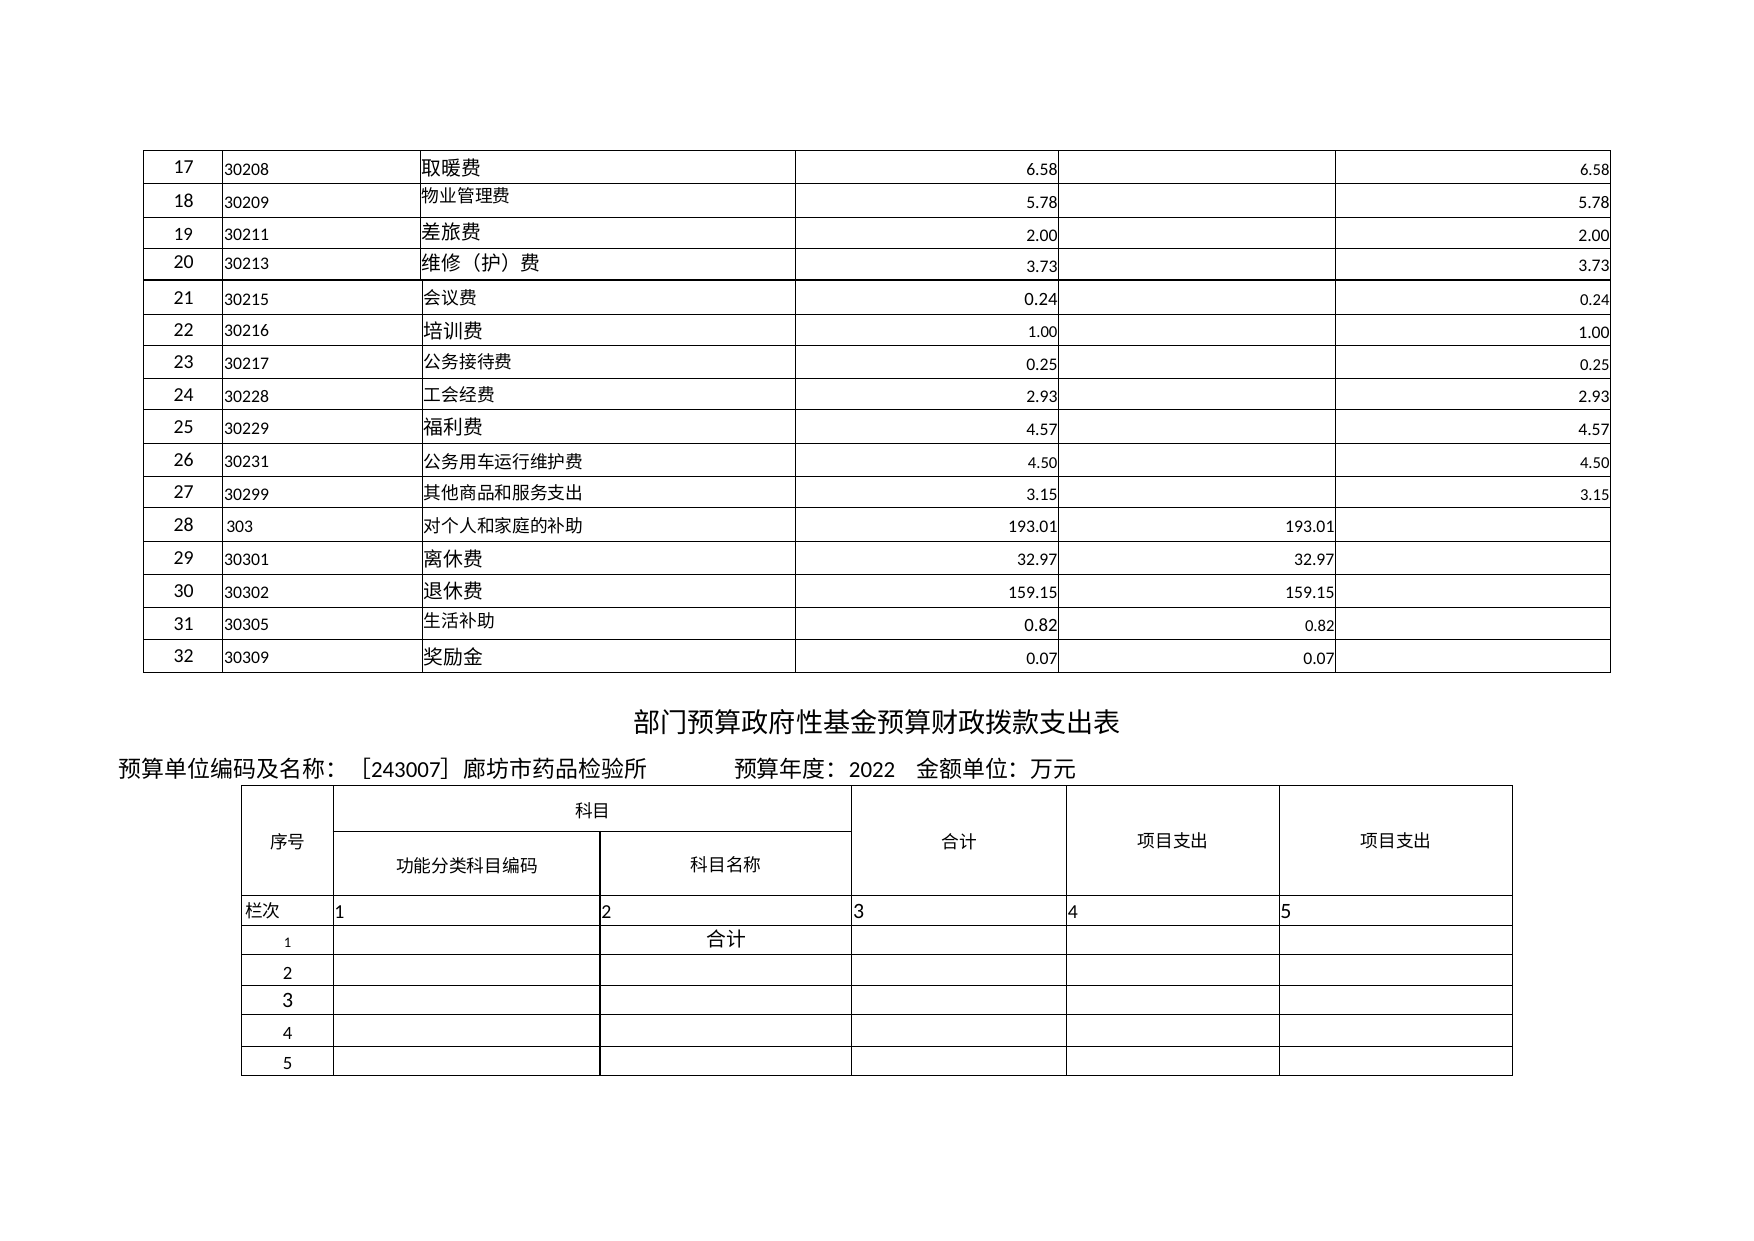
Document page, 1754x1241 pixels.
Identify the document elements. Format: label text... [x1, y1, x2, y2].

table_header 21 [144, 281, 222, 313]
table_cell 22 [144, 315, 222, 345]
table_cell [1280, 986, 1512, 1014]
table_cell 30299 [223, 477, 422, 507]
table_cell [1059, 477, 1335, 507]
table_cell 5 [1280, 896, 1512, 924]
table_cell 30309 [223, 640, 422, 672]
table_cell 0.25 [796, 346, 1058, 378]
table_cell 栏次 [242, 896, 333, 924]
table_cell 30 [144, 575, 222, 607]
table_cell 31 [144, 608, 222, 638]
table_cell 4.50 [796, 444, 1058, 476]
table_cell 物业管理费 [421, 184, 795, 217]
table_cell 2.00 [796, 218, 1058, 248]
table_cell 30213 [223, 249, 420, 279]
table_cell 17 [144, 151, 222, 183]
table_cell 30229 [223, 410, 422, 443]
table_cell 奖励金 [423, 640, 795, 672]
table_cell 4.50 [1336, 444, 1610, 476]
text 预算单位编码及名称：［243007］廊坊市药品检验所 预算年度：2022 金额单位：万元 [119, 749, 1635, 785]
table_cell [334, 926, 599, 954]
table_cell [334, 955, 599, 985]
table_cell 23 [144, 346, 222, 378]
table_cell [601, 1015, 851, 1046]
table_cell 30228 [223, 379, 422, 409]
table_cell 24 [144, 379, 222, 409]
table_cell 2.00 [1336, 218, 1610, 248]
table_cell 30231 [223, 444, 422, 476]
table_cell 2.93 [1336, 379, 1610, 409]
table_cell 1.00 [1336, 315, 1610, 345]
table_cell 30305 [223, 608, 422, 638]
table_cell [852, 1015, 1066, 1046]
table_cell 退休费 [423, 575, 795, 607]
table_cell 5.78 [796, 184, 1058, 217]
table_cell 1 [334, 896, 599, 924]
table_cell 3.73 [1336, 249, 1610, 279]
table_cell [1059, 151, 1335, 183]
table_cell 其他商品和服务支出 [423, 477, 795, 507]
table_cell 1 [242, 926, 333, 954]
table_cell 29 [144, 542, 222, 574]
table_cell 27 [144, 477, 222, 507]
table_cell 30301 [223, 542, 422, 574]
table_header 合计 [852, 786, 1066, 895]
table_cell [852, 986, 1066, 1014]
table_cell 28 [144, 508, 222, 541]
table_cell 32.97 [796, 542, 1058, 574]
table_cell 30217 [223, 346, 422, 378]
table_cell [1059, 184, 1335, 217]
table_cell 2 [601, 896, 851, 924]
table_cell 1.00 [796, 315, 1058, 345]
table_cell [1280, 926, 1512, 954]
table_cell [1059, 346, 1335, 378]
table_cell 30209 [223, 184, 420, 217]
table_cell 培训费 [423, 315, 795, 345]
table_cell 对个人和家庭的补助 [423, 508, 795, 541]
table_cell 差旅费 [421, 218, 795, 248]
table_cell 科目名称 [601, 832, 851, 895]
table_header 会议费 [423, 281, 795, 313]
table_cell 30302 [223, 575, 422, 607]
table_cell 取暖费 [421, 151, 795, 183]
table_cell [1067, 1047, 1279, 1075]
table_cell [1336, 508, 1610, 541]
table_cell 159.15 [796, 575, 1058, 607]
table_cell [1336, 640, 1610, 672]
table_header 项目支出 [1280, 786, 1512, 895]
table_cell 0.07 [796, 640, 1058, 672]
table_header 序号 [242, 786, 333, 895]
table_cell 4.57 [1336, 410, 1610, 443]
table_cell 19 [144, 218, 222, 248]
table_cell 离休费 [423, 542, 795, 574]
table_cell 30211 [223, 218, 420, 248]
table_cell [601, 986, 851, 1014]
table_cell [334, 1047, 599, 1075]
table_cell 3 [852, 896, 1066, 924]
table_cell 公务用车运行维护费 [423, 444, 795, 476]
table_cell [1067, 955, 1279, 985]
table_cell [601, 1047, 851, 1075]
table_cell 维修（护）费 [421, 249, 795, 279]
table_cell 30208 [223, 151, 420, 183]
table_header 30215 [223, 281, 422, 313]
text 部门预算政府性基金预算财政拨款支出表 [119, 699, 1635, 741]
table_header 科目 [334, 786, 851, 831]
table_cell 3 [242, 986, 333, 1014]
table_cell [1067, 986, 1279, 1014]
table_cell 0.82 [1059, 608, 1335, 638]
table_cell [1336, 542, 1610, 574]
table_header 0.24 [796, 281, 1058, 313]
table_cell 生活补助 [423, 608, 795, 638]
table_cell 功能分类科目编码 [334, 832, 599, 895]
table_cell 2 [242, 955, 333, 985]
table_cell [1336, 575, 1610, 607]
table_cell 18 [144, 184, 222, 217]
table_cell 26 [144, 444, 222, 476]
table_cell 193.01 [796, 508, 1058, 541]
table_cell [1280, 1047, 1512, 1075]
table_cell 工会经费 [423, 379, 795, 409]
table_header [1059, 281, 1335, 313]
table_cell [852, 955, 1066, 985]
table_cell 4 [242, 1015, 333, 1046]
table_cell 0.82 [796, 608, 1058, 638]
table_cell 3.15 [1336, 477, 1610, 507]
table_cell [1059, 379, 1335, 409]
table_cell 6.58 [1336, 151, 1610, 183]
table_header 0.24 [1336, 281, 1610, 313]
table_cell 303 [223, 508, 422, 541]
table_cell 159.15 [1059, 575, 1335, 607]
table_cell 5.78 [1336, 184, 1610, 217]
table_cell [1336, 608, 1610, 638]
table_cell [1059, 218, 1335, 248]
table_cell [1280, 955, 1512, 985]
table_cell 6.58 [796, 151, 1058, 183]
table_cell [334, 986, 599, 1014]
table_cell 合计 [601, 926, 851, 954]
table_header 项目支出 [1067, 786, 1279, 895]
table_cell 5 [242, 1047, 333, 1075]
table_cell 公务接待费 [423, 346, 795, 378]
table_cell [1067, 926, 1279, 954]
table_cell 32 [144, 640, 222, 672]
table_cell [1059, 249, 1335, 279]
table_cell [1059, 410, 1335, 443]
table_cell 4.57 [796, 410, 1058, 443]
table_cell 30216 [223, 315, 422, 345]
table_cell 193.01 [1059, 508, 1335, 541]
table_cell 20 [144, 249, 222, 279]
table_cell 3.15 [796, 477, 1058, 507]
table_cell [1280, 1015, 1512, 1046]
table_cell 2.93 [796, 379, 1058, 409]
table_cell [1059, 444, 1335, 476]
table_cell 0.07 [1059, 640, 1335, 672]
table_cell 32.97 [1059, 542, 1335, 574]
table_cell [1059, 315, 1335, 345]
table_cell [852, 1047, 1066, 1075]
table_cell [852, 926, 1066, 954]
table_cell 4 [1067, 896, 1279, 924]
table_cell [334, 1015, 599, 1046]
table_cell [601, 955, 851, 985]
table_cell 25 [144, 410, 222, 443]
table_cell 0.25 [1336, 346, 1610, 378]
table_cell 3.73 [796, 249, 1058, 279]
table_cell 福利费 [423, 410, 795, 443]
table_cell [1067, 1015, 1279, 1046]
